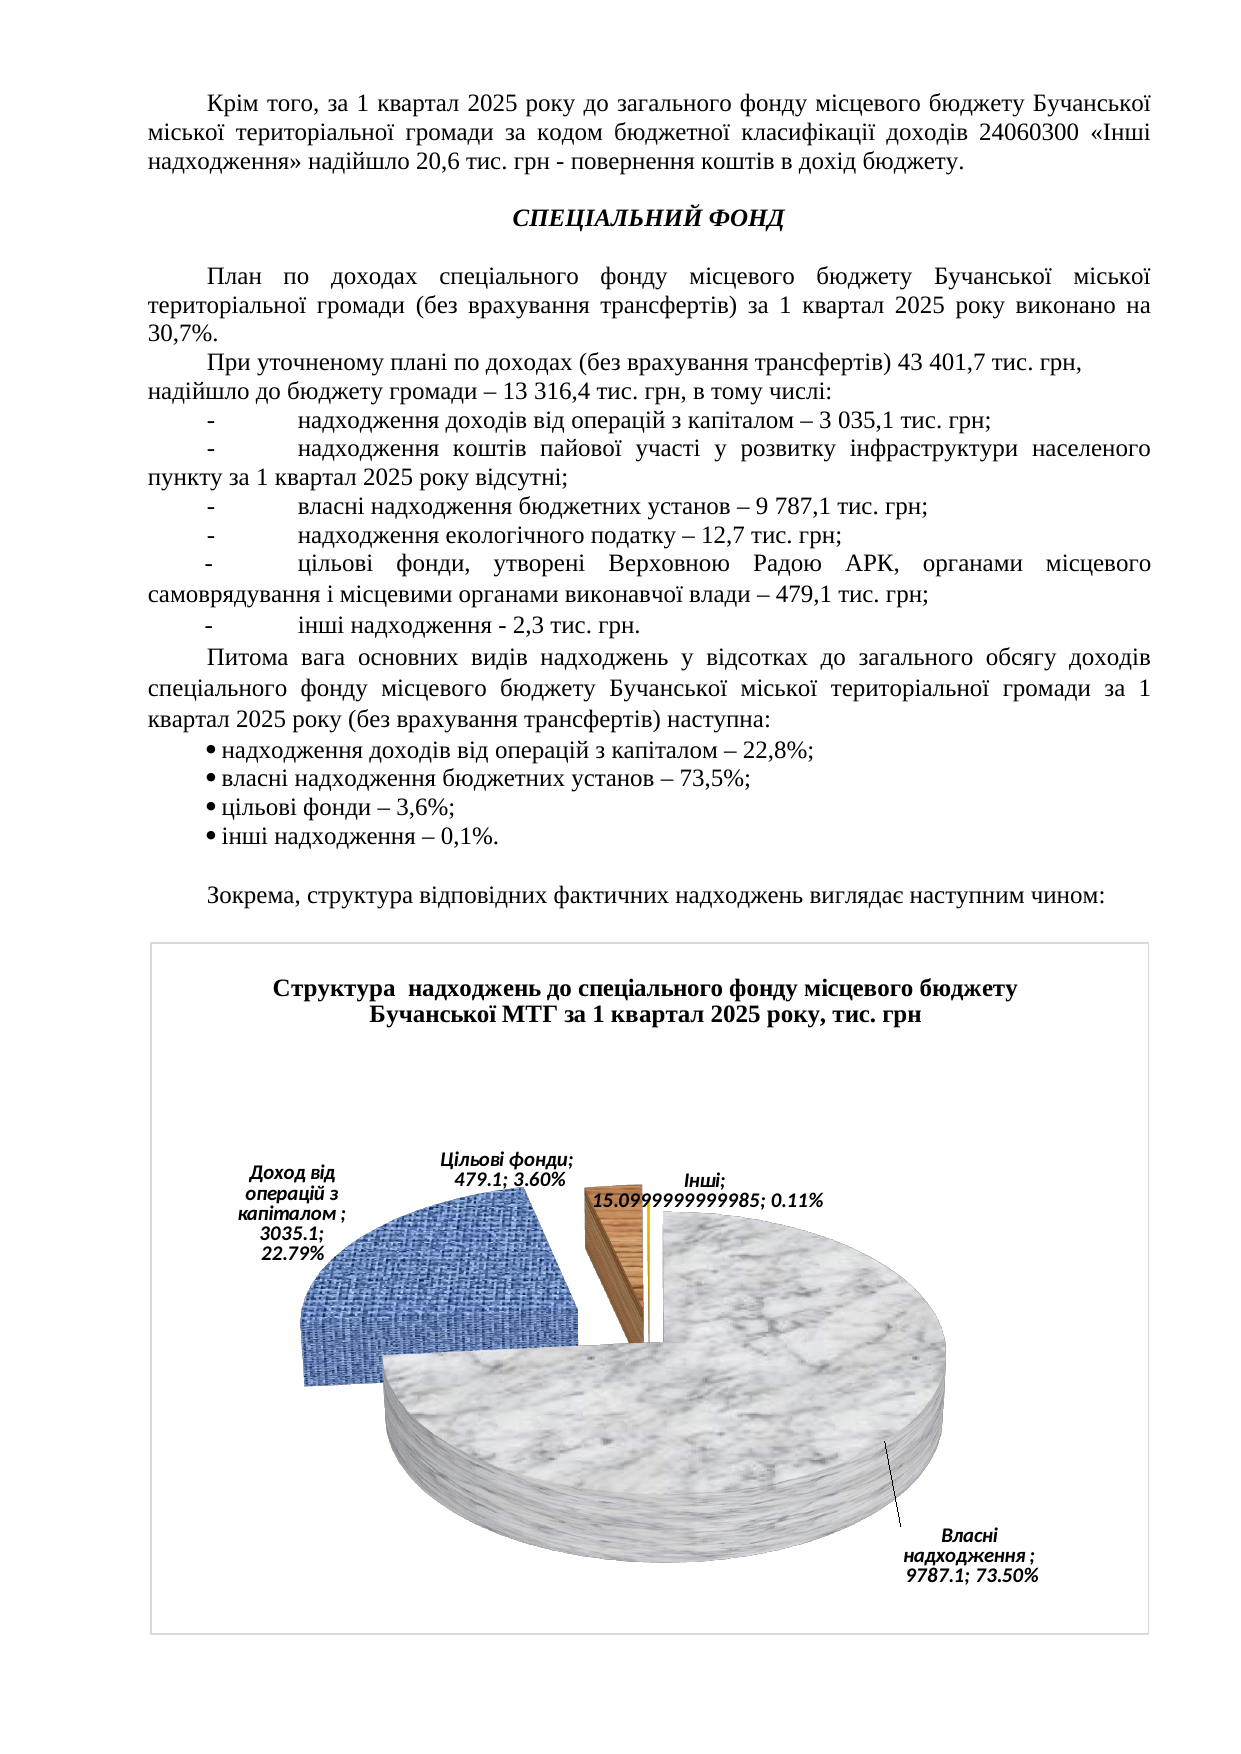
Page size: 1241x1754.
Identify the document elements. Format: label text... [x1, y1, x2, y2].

list інші надходження – 0,1%. [148, 821, 1152, 850]
list Питома вага основних видів надходжень у відсотках до загального обсягу доходів спеціального фонду місцевого бюджету Бучанської міської територіальної громади за 1 квартал 2025 року (без врахування трансфертів) наступна: [148, 642, 1152, 732]
list надходження доходів від операцій з капіталом – 22,8%; [148, 735, 1152, 763]
picture [300, 1185, 946, 1562]
text План по доходах спеціального фонду місцевого бюджету Бучанської міської територіальної громади (без врахування трансфертів) за 1 квартал 2025 року виконано на 30,7%. [148, 261, 1152, 347]
list інші надходження - 2,3 тис. грн. [148, 611, 1152, 639]
list надходження доходів від операцій з капіталом – 3 035,1 тис. грн; [148, 405, 1152, 433]
list власні надходження бюджетних установ – 73,5%; [148, 763, 1152, 792]
list власні надходження бюджетних установ – 9 787,1 тис. грн; [148, 491, 1152, 520]
text Крім того, за 1 квартал 2025 року до загального фонду місцевого бюджету Бучанської міської територіальної громади за кодом бюджетної класифікації доходів 24060300 «Інші надходження» надійшло 20,6 тис. грн - повернення коштів в дохід бюджету. [148, 88, 1152, 175]
list цільові фонди – 3,6%; [148, 792, 1152, 821]
text СПЕЦІАЛЬНИЙ ФОНД [148, 203, 1152, 232]
text При уточненому плані по доходах (без врахування трансфертів) 43 401,7 тис. грн, надійшло до бюджету громади – 13 316,4 тис. грн, в тому числі: [148, 347, 1152, 405]
list надходження екологічного податку – 12,7 тис. грн; [148, 520, 1152, 548]
list цiльовi фонди, утворені Верховною Радою АРК, органами місцевого самоврядування і місцевими органами виконавчої влади – 479,1 тис. грн; [148, 548, 1152, 608]
list надходження коштів пайової участі у розвитку інфраструктури населеного пункту за 1 квартал 2025 року відсутні; [148, 433, 1152, 491]
list Зокрема, структура відповідних фактичних надходжень виглядає наступним чином: [148, 880, 1152, 909]
